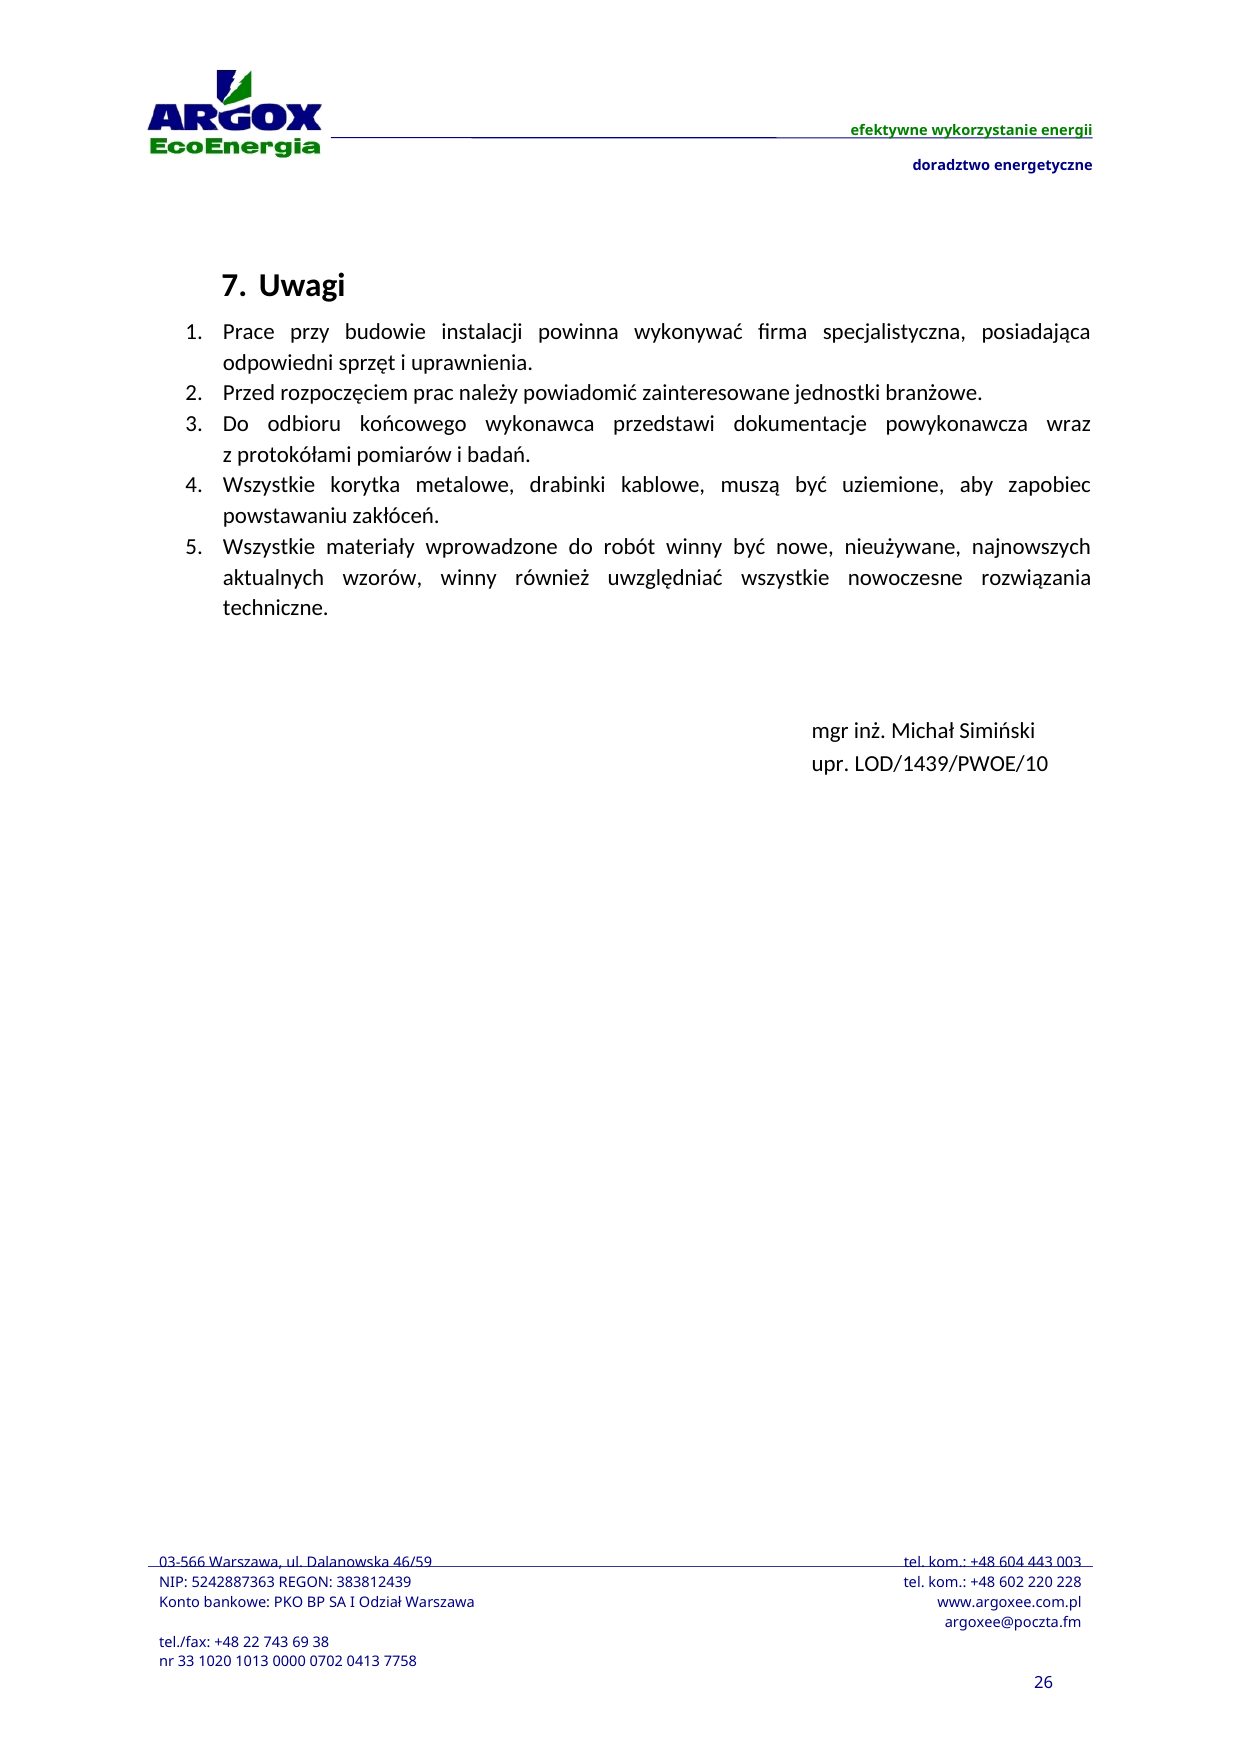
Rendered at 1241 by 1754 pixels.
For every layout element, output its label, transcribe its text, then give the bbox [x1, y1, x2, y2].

list Prace przy budowie instalacji powinna wykonywać firma specjalistyczna, posiadająca odpowiedni sprzęt i uprawnienia. [185, 317, 1092, 376]
text upr. LOD/1439/PWOE/10 [738, 749, 1092, 777]
subtitle Uwagi [221, 264, 1092, 305]
picture [146, 69, 322, 158]
text mgr inż. Michał Simiński [738, 716, 1092, 744]
list Przed rozpoczęciem prac należy powiadomić zainteresowane jednostki branżowe. [185, 378, 1092, 406]
list Do odbioru końcowego wykonawca przedstawi dokumentacje powykonawcza wraz z protokółami pomiarów i badań. [185, 409, 1092, 468]
list Wszystkie materiały wprowadzone do robót winny być nowe, nieużywane, najnowszych aktualnych wzorów, winny również uwzględniać wszystkie nowoczesne rozwiązania techniczne. [185, 532, 1092, 622]
list Wszystkie korytka metalowe, drabinki kablowe, muszą być uziemione, aby zapobiec powstawaniu zakłóceń. [185, 471, 1092, 529]
